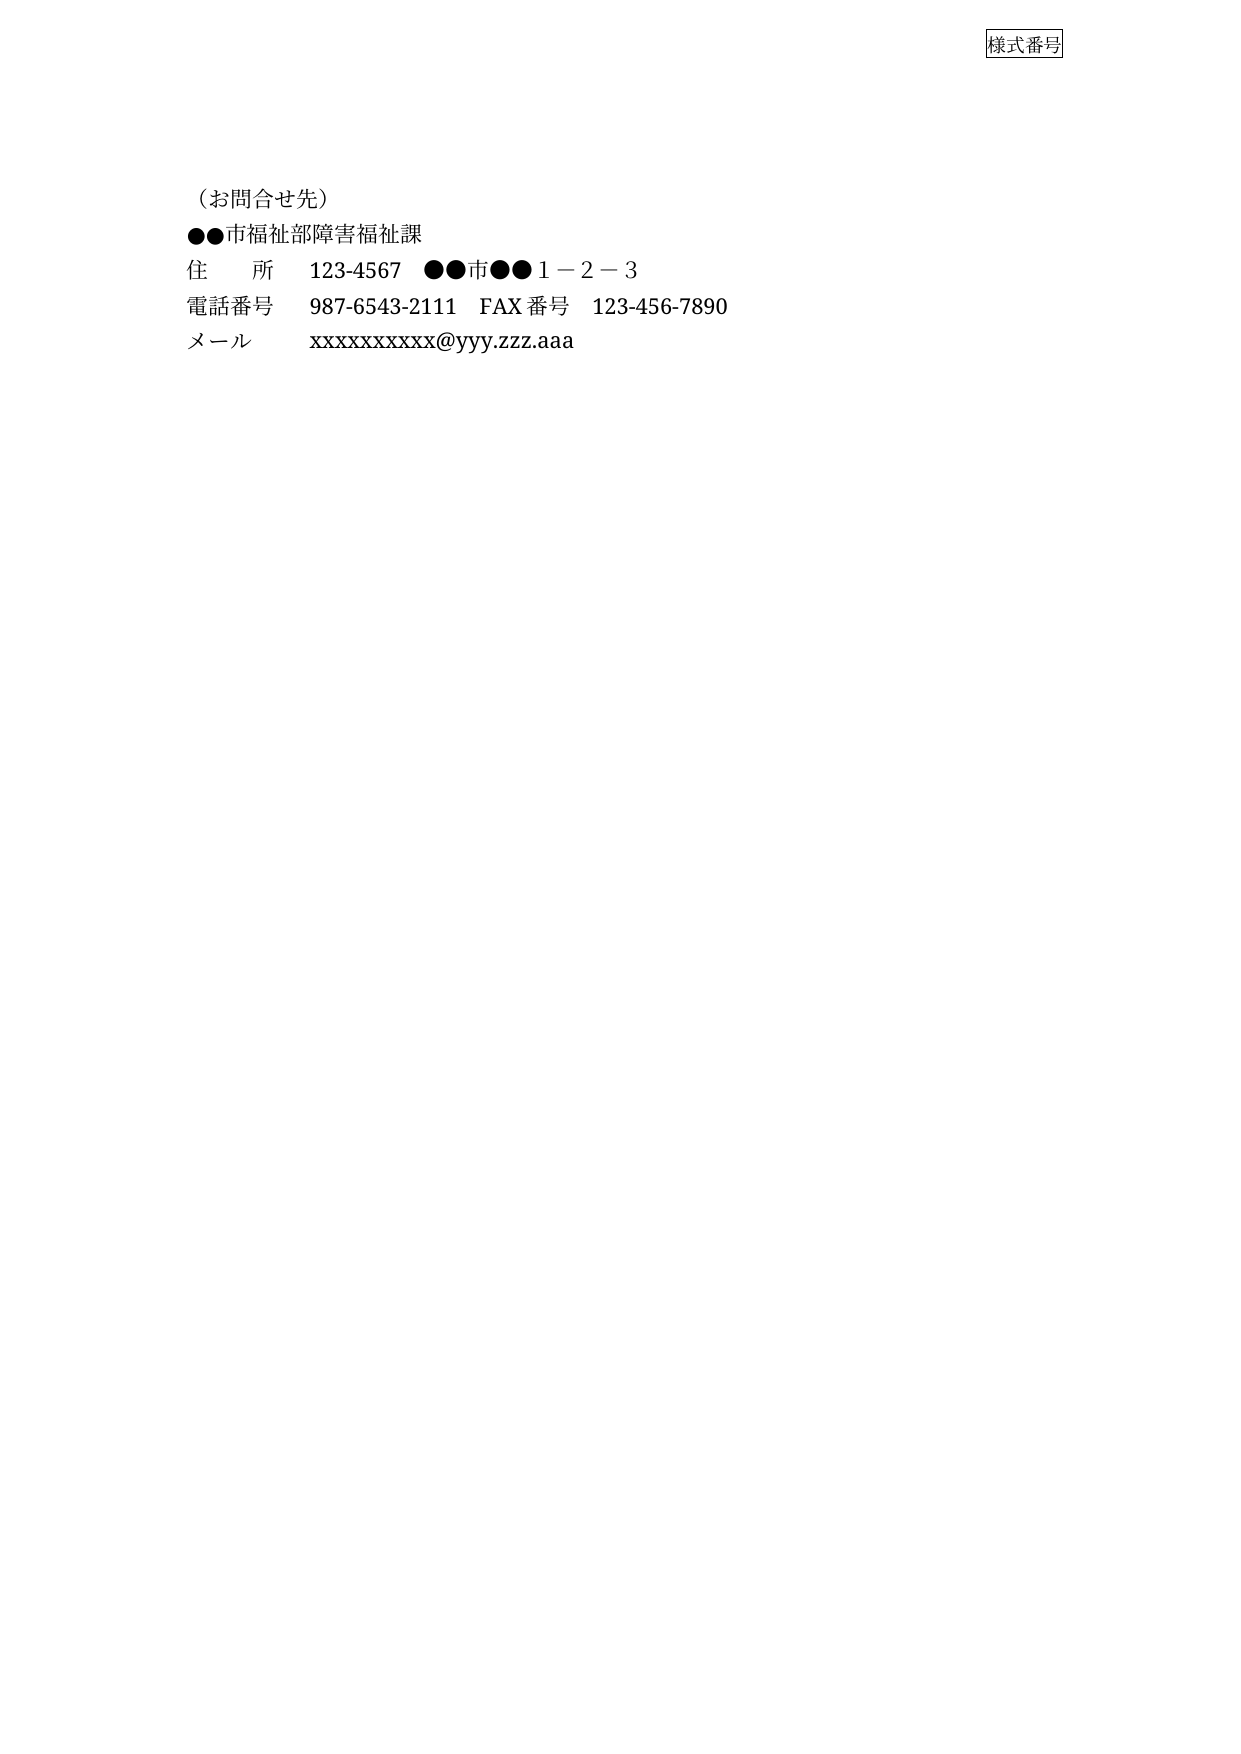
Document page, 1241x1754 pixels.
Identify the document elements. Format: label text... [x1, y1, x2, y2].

table_cell 987-6543-2111 FAX番号 123-456-7890 xxxxxxxxxx@yyy.zzz.aaa [310, 287, 1070, 358]
table_cell （お問合せ先） [176, 179, 1070, 215]
table_cell ●●市福祉部障害福祉課 [176, 215, 1070, 251]
table_cell 住 所 [176, 251, 310, 287]
table_cell 電話番号 メール [176, 287, 310, 358]
table_cell 123-4567 ●●市●●１－２－３ [310, 251, 1070, 287]
